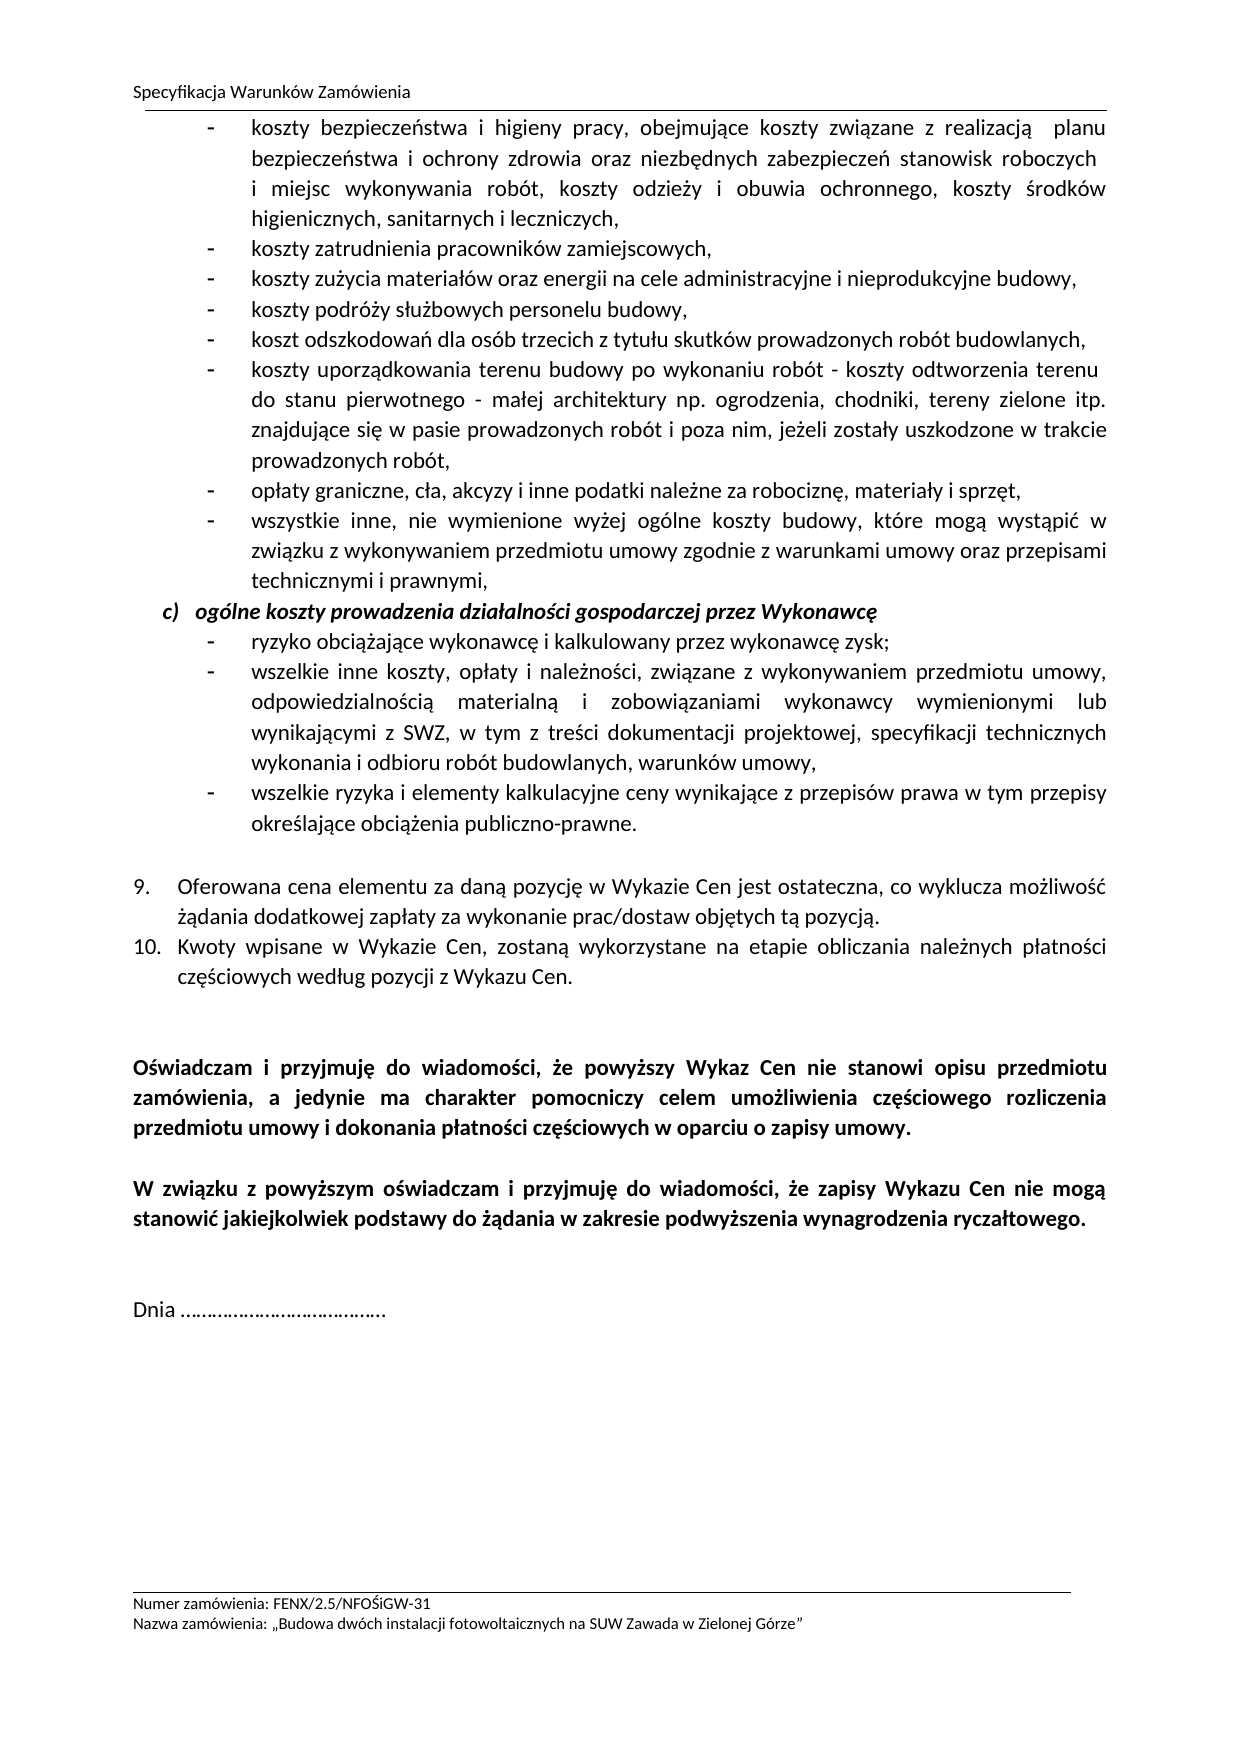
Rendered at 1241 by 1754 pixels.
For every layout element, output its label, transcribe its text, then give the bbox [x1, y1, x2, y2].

list koszty zużycia materiałów oraz energii na cele administracyjne i nieprodukcyjne budowy, [207, 264, 1108, 292]
list koszt odszkodowań dla osób trzecich z tytułu skutków prowadzonych robót budowlanych, [207, 325, 1108, 353]
list ryzyko obciążające wykonawcę i kalkulowany przez wykonawcę zysk; [207, 627, 1108, 655]
list koszty bezpieczeństwa i higieny pracy, obejmujące koszty związane z realizacją planu bezpieczeństwa i ochrony zdrowia oraz niezbędnych zabezpieczeń stanowisk roboczych i miejsc wykonywania robót, koszty odzieży i obuwia ochronnego, koszty środków higienicznych, sanitarnych i leczniczych, [207, 105, 1108, 232]
list koszty uporządkowania terenu budowy po wykonaniu robót - koszty odtworzenia terenu do stanu pierwotnego - małej architektury np. ogrodzenia, chodniki, tereny zielone itp. znajdujące się w pasie prowadzonych robót i poza nim, jeżeli zostały uszkodzone w trakcie prowadzonych robót, [207, 355, 1108, 474]
list koszty podróży służbowych personelu budowy, [207, 295, 1108, 323]
list ogólne koszty prowadzenia działalności gospodarczej przez Wykonawcę [162, 597, 1108, 625]
list wszelkie inne koszty, opłaty i należności, związane z wykonywaniem przedmiotu umowy, odpowiedzialnością materialną i zobowiązaniami wykonawcy wymienionymi lub wynikającymi z SWZ, w tym z treści dokumentacji projektowej, specyfikacji technicznych wykonania i odbioru robót budowlanych, warunków umowy, [207, 657, 1108, 776]
list wszystkie inne, nie wymienione wyżej ogólne koszty budowy, które mogą wystąpić w związku z wykonywaniem przedmiotu umowy zgodnie z warunkami umowy oraz przepisami technicznymi i prawnymi, [207, 506, 1108, 594]
list Kwoty wpisane w Wykazie Cen, zostaną wykorzystane na etapie obliczania należnych płatności częściowych według pozycji z Wykazu Cen. [133, 932, 1108, 991]
list koszty zatrudnienia pracowników zamiejscowych, [207, 234, 1108, 262]
text Dnia ………………………………… [133, 1295, 1108, 1323]
list wszelkie ryzyka i elementy kalkulacyjne ceny wynikające z przepisów prawa w tym przepisy określające obciążenia publiczno-prawne. [207, 778, 1108, 838]
text W związku z powyższym oświadczam i przyjmuję do wiadomości, że zapisy Wykazu Cen nie mogą stanowić jakiejkolwiek podstawy do żądania w zakresie podwyższenia wynagrodzenia ryczałtowego. [133, 1174, 1108, 1232]
list opłaty graniczne, cła, akcyzy i inne podatki należne za robociznę, materiały i sprzęt, [207, 476, 1108, 504]
list Oferowana cena elementu za daną pozycję w Wykazie Cen jest ostateczna, co wyklucza możliwość żądania dodatkowej zapłaty za wykonanie prac/dostaw objętych tą pozycją. [133, 872, 1108, 930]
text Oświadczam i przyjmuję do wiadomości, że powyższy Wykaz Cen nie stanowi opisu przedmiotu zamówienia, a jedynie ma charakter pomocniczy celem umożliwienia częściowego rozliczenia przedmiotu umowy i dokonania płatności częściowych w oparciu o zapisy umowy. [133, 1053, 1108, 1142]
